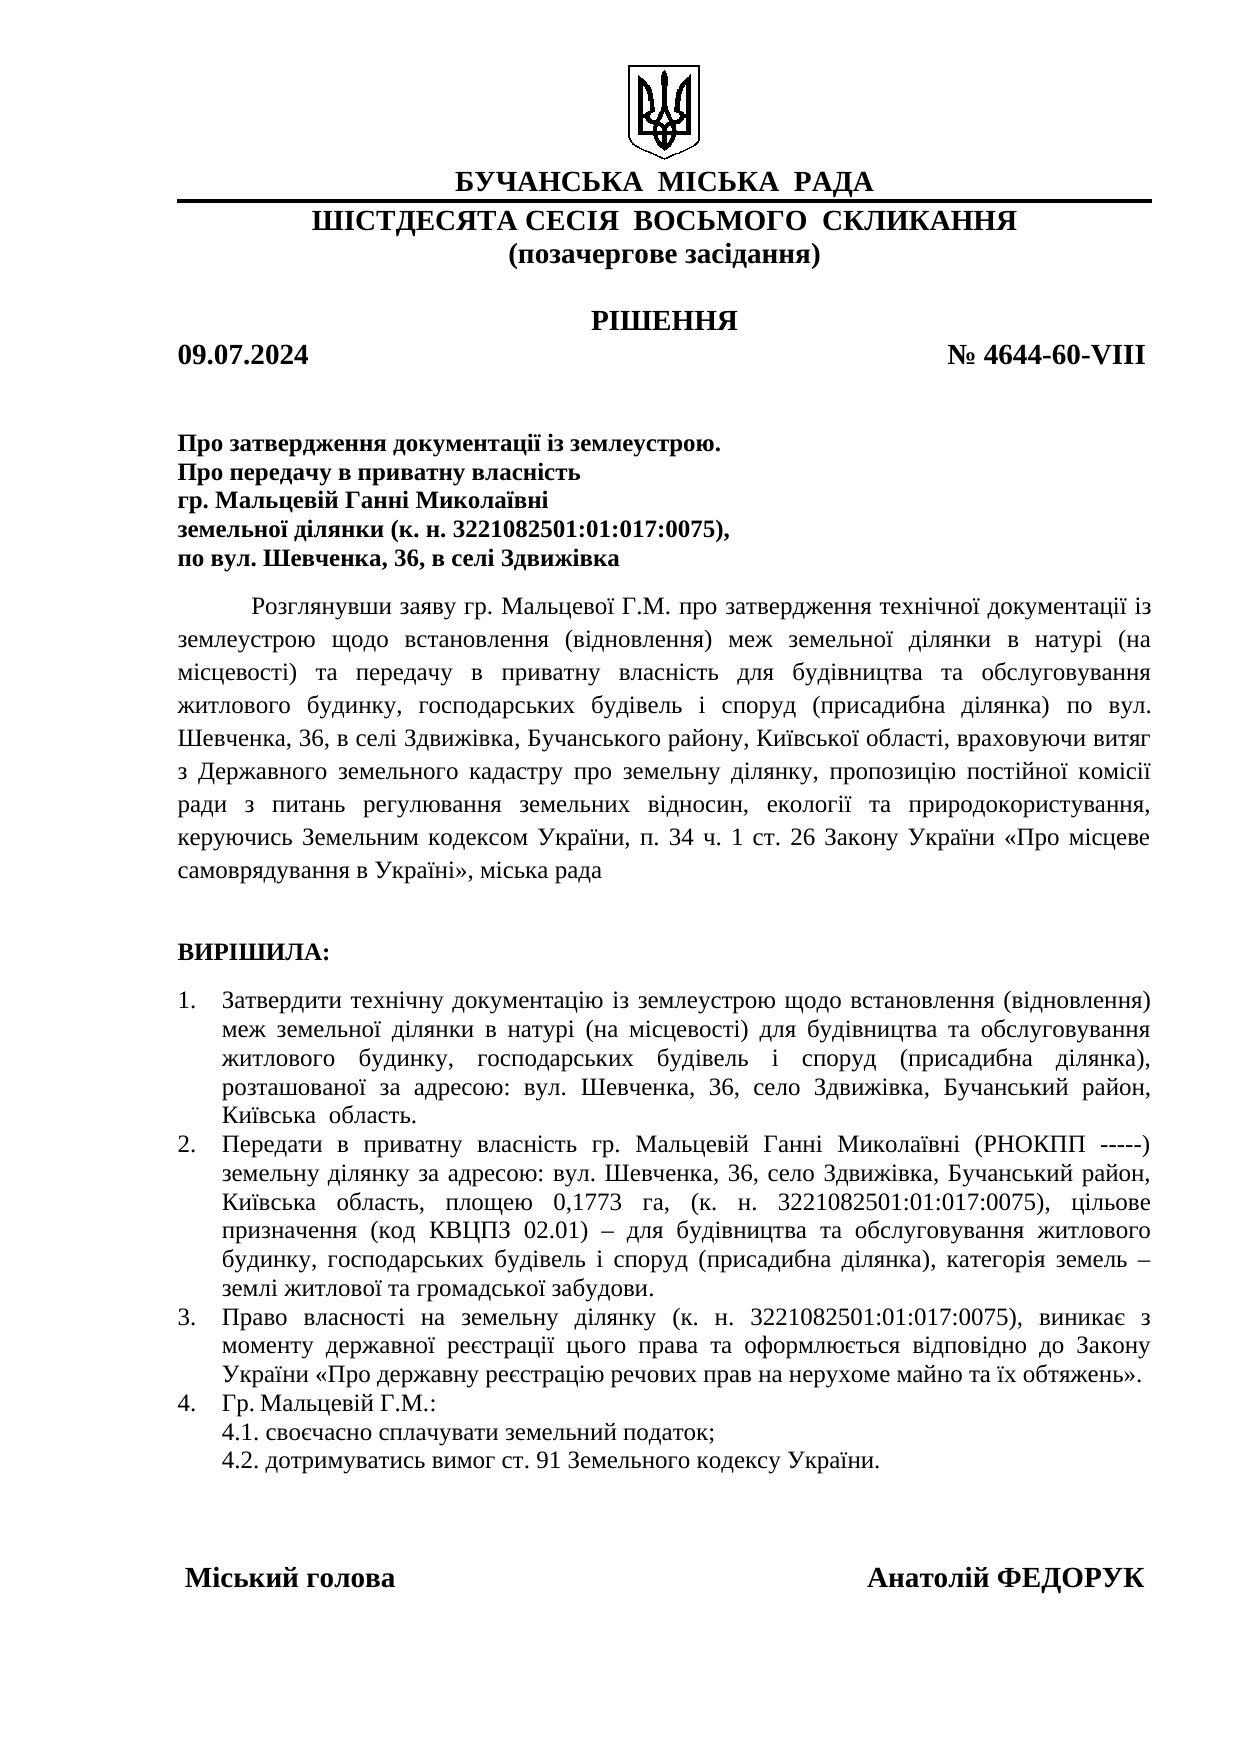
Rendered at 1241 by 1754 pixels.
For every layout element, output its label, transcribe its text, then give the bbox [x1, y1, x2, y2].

text ШІСТДЕСЯТА СЕСІЯ ВОСЬМОГО СКЛИКАННЯ [177, 203, 1152, 236]
text 4.1. своєчасно сплачувати земельний податок; [222, 1417, 1152, 1445]
text 4.2. дотримуватись вимог ст. 91 Земельного кодексу України. [222, 1445, 1152, 1474]
text РІШЕННЯ [177, 303, 1152, 337]
text 4. Гр. Мальцевій Г.М.: [177, 1388, 1152, 1417]
text земельної ділянки (к. н. 3221082501:01:017:0075), [177, 514, 1152, 543]
list Затвердити технічну документацію із землеустрою щодо встановлення (відновлення) меж земельної ділянки в натурі (на місцевості) для будівництва та обслуговування житлового будинку, господарських будівель і споруд (присадибна ділянка), розташованої за адресою: вул. Шевченка, 36, село Здвижівка, Бучанський район, Київська область. [177, 985, 1152, 1129]
list Право власності на земельну ділянку (к. н. 3221082501:01:017:0075), виникає з моменту державної реєстрації цього права та оформлюється відповідно до Закону України «Про державну реєстрацію речових прав на нерухоме майно та їх обтяжень». [177, 1302, 1152, 1388]
text Про передачу в приватну власність [177, 457, 1152, 485]
text (позачергове засідання) [177, 236, 1152, 270]
text Розглянувши заяву гр. Мальцевої Г.М. про затвердження технічної документації із землеустрою щодо встановлення (відновлення) меж земельної ділянки в натурі (на місцевості) та передачу в приватну власність для будівництва та обслуговування житлового будинку, господарських будівель і споруд (присадибна ділянка) по вул. Шевченка, 36, в селі Здвижівка, Бучанського району, Київської області, враховуючи витяг з Державного земельного кадастру про земельну ділянку, пропозицію постійної комісії ради з питань регулювання земельних відносин, екології та природокористування, керуючись Земельним кодексом України, п. 34 ч. 1 ст. 26 Закону України «Про місцеве самоврядування в Україні», міська рада [177, 591, 1152, 884]
text гр. Мальцевій Ганні Миколаївні [177, 485, 1152, 514]
text БУЧАНСЬКА МІСЬКА РАДА [177, 164, 1152, 199]
text по вул. Шевченка, 36, в селі Здвижівка [177, 543, 1152, 572]
text ВИРІШИЛА: [177, 937, 1152, 966]
text Міський голова Анатолій ФЕДОРУК [177, 1560, 1152, 1594]
text Про затвердження документації із землеустрою. [177, 428, 1152, 457]
text 09.07.2024 № 4644-60-VІІІ [177, 337, 1152, 370]
list Передати в приватну власність гр. Мальцевій Ганні Миколаївні (РНОКПП -----) земельну ділянку за адресою: вул. Шевченка, 36, село Здвижівка, Бучанський район, Київська область, площею 0,1773 га, (к. н. 3221082501:01:017:0075), цільове призначення (код КВЦПЗ 02.01) – для будівництва та обслуговування житлового будинку, господарських будівель і споруд (присадибна ділянка), категорія земель – землі житлової та громадської забудови. [177, 1129, 1152, 1302]
